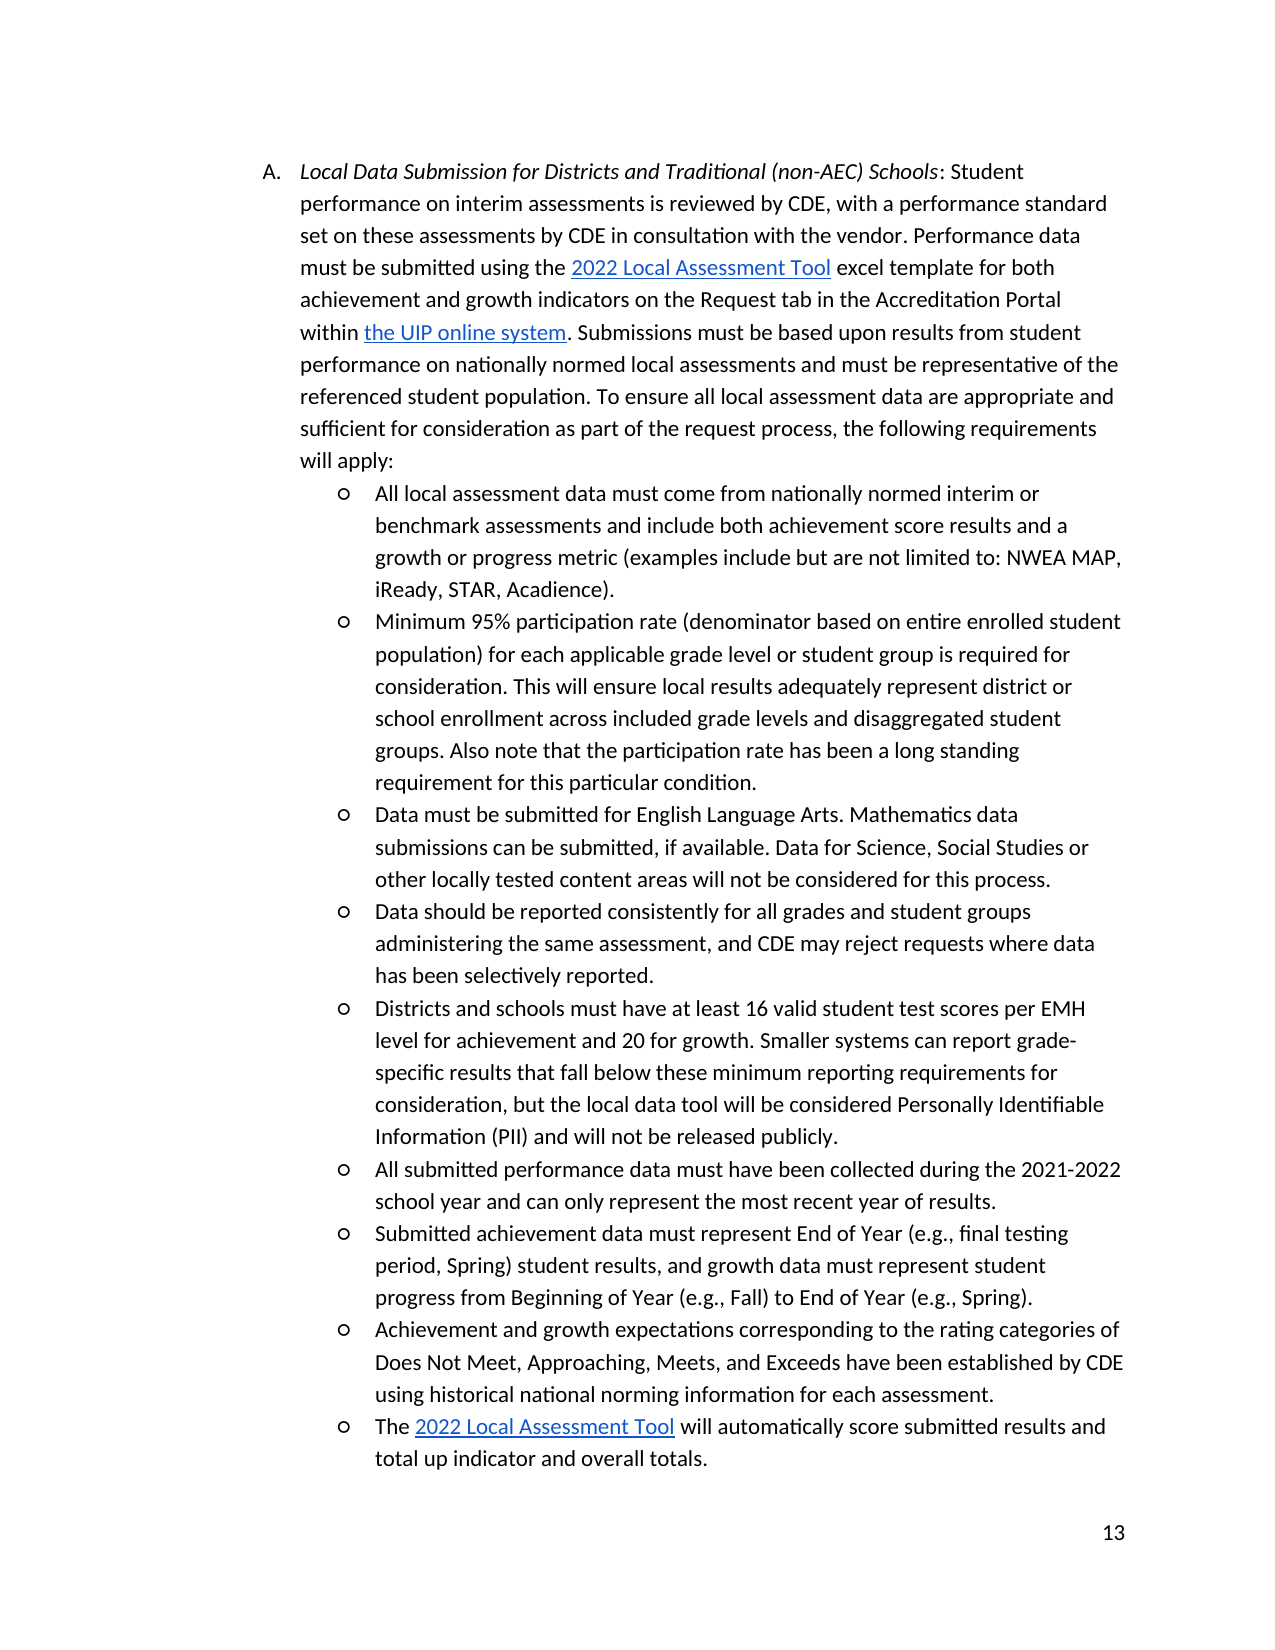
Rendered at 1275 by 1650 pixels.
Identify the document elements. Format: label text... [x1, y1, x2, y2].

list Districts and schools must have at least 16 valid student test scores per EMH level for achievement and 20 for growth. Smaller systems can report grade-specific results that fall below these minimum reporting requirements for consideration, but the local data tool will be considered Personally Identifiable Information (PII) and will not be released publicly. [337, 994, 1125, 1151]
list All submitted performance data must have been collected during the 2021-2022 school year and can only represent the most recent year of results. [337, 1155, 1125, 1215]
list Achievement and growth expectations corresponding to the rating categories of Does Not Meet, Approaching, Meets, and Exceeds have been established by CDE using historical national norming information for each assessment. [337, 1316, 1125, 1408]
list Submitted achievement data must represent End of Year (e.g., final testing period, Spring) student results, and growth data must represent student progress from Beginning of Year (e.g., Fall) to End of Year (e.g., Spring). [337, 1219, 1125, 1311]
list Local Data Submission for Districts and Traditional (non-AEC) Schools: Student performance on interim assessments is reviewed by CDE, with a performance standard set on these assessments by CDE in consultation with the vendor. Performance data must be submitted using the 2022 Local Assessment Tool excel template for both achievement and growth indicators on the Request tab in the Accreditation Portal within the UIP online system. Submissions must be based upon results from student performance on nationally normed local assessments and must be representative of the referenced student population. To ensure all local assessment data are appropriate and sufficient for consideration as part of the request process, the following requirements will apply: [262, 157, 1125, 474]
list Data must be submitted for English Language Arts. Mathematics data submissions can be submitted, if available. Data for Science, Social Studies or other locally tested content areas will not be considered for this process. [337, 801, 1125, 893]
list The 2022 Local Assessment Tool will automatically score submitted results and total up indicator and overall totals. [337, 1412, 1125, 1472]
list All local assessment data must come from nationally normed interim or benchmark assessments and include both achievement score results and a growth or progress metric (examples include but are not limited to: NWEA MAP, iReady, STAR, Acadience). [337, 479, 1125, 603]
list Minimum 95% participation rate (denominator based on entire enrolled student population) for each applicable grade level or student group is required for consideration. This will ensure local results adequately represent district or school enrollment across included grade levels and disaggregated student groups. Also note that the participation rate has been a long standing requirement for this particular condition. [337, 607, 1125, 796]
list Data should be reported consistently for all grades and student groups administering the same assessment, and CDE may reject requests where data has been selectively reported. [337, 897, 1125, 989]
